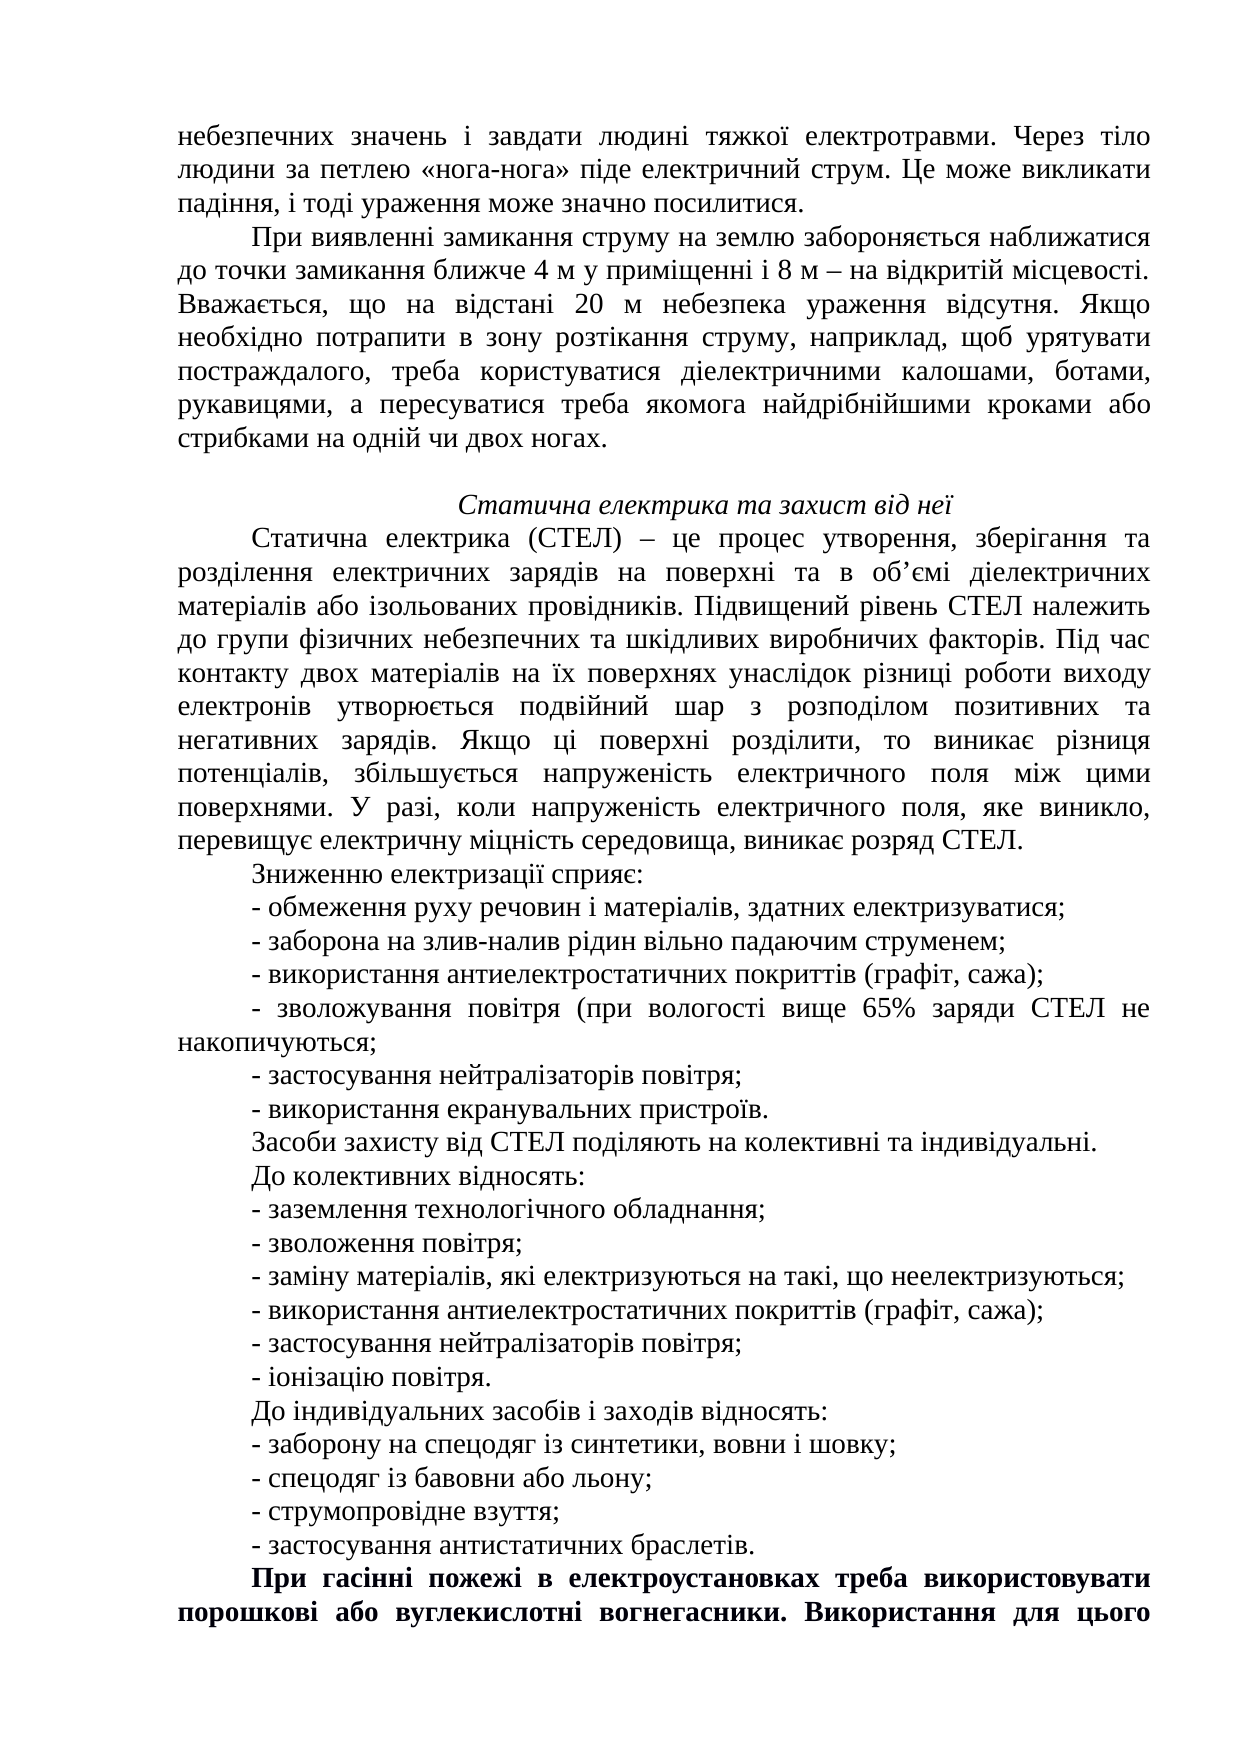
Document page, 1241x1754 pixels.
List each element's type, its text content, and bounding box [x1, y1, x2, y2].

text - застосування нейтралізаторів повітря; [177, 1326, 1152, 1359]
text - іонізацію повітря. [177, 1359, 1152, 1393]
text - використання антиелектростатичних покриттів (графіт, сажа); [177, 1292, 1152, 1326]
text - спецодяг із бавовни або льону; [177, 1460, 1152, 1493]
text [177, 1560, 1152, 1627]
text - зволожування повітря (при вологості вище 65% заряди СТЕЛ не накопичуються; [177, 990, 1152, 1057]
text Статична електрика (СТЕЛ) – це процес утворення, зберігання та розділення електричних зарядів на поверхні та в об’ємі діелектричних матеріалів або ізольованих провідників. Підвищений рівень СТЕЛ належить до групи фізичних небезпечних та шкідливих виробничих факторів. Під час контакту двох матеріалів на їх поверхнях унаслідок різниці роботи виходу електронів утворюється подвійний шар з розподілом позитивних та негативних зарядів. Якщо ці поверхні розділити, то виникає різниця потенціалів, збільшується напруженість електричного поля між цими поверхнями. У разі, коли напруженість електричного поля, яке виникло, перевищує електричну міцність середовища, виникає розряд СТЕЛ. [177, 521, 1152, 856]
text До індивідуальних засобів і заходів відносять: [177, 1393, 1152, 1426]
text - обмеження руху речовин і матеріалів, здатних електризуватися; [177, 889, 1152, 923]
text - заземлення технологічного обладнання; [177, 1191, 1152, 1225]
text При виявленні замикання струму на землю забороняється наближатися до точки замикання ближче 4 м у приміщенні і 8 м – на відкритій місцевості. Вважається, що на відстані 20 м небезпека ураження відсутня. Якщо необхідно потрапити в зону розтікання струму, наприклад, щоб урятувати постраждалого, треба користуватися діелектричними калошами, ботами, рукавицями, а пересуватися треба якомога найдрібнійшими кроками або стрибками на одній чи двох ногах. [177, 219, 1152, 453]
text Засоби захисту від СТЕЛ поділяють на колективні та індивідуальні. [177, 1124, 1152, 1158]
text Зниженню електризації сприяє: [177, 856, 1152, 889]
text - застосування антистатичних браслетів. [177, 1527, 1152, 1560]
text - заміну матеріалів, які електризуються на такі, що неелектризуються; [177, 1258, 1152, 1292]
text Статична електрика та захист від неї [177, 487, 1152, 521]
text - заборона на злив-налив рідин вільно падаючим струменем; [177, 923, 1152, 957]
text - зволоження повітря; [177, 1225, 1152, 1258]
text - застосування нейтралізаторів повітря; [177, 1057, 1152, 1091]
text - заборону на спецодяг із синтетики, вовни і шовку; [177, 1426, 1152, 1460]
text - використання антиелектростатичних покриттів (графіт, сажа); [177, 957, 1152, 990]
text - використання екранувальних пристроїв. [177, 1091, 1152, 1124]
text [177, 118, 1152, 219]
text До колективних відносять: [177, 1158, 1152, 1191]
text - струмопровідне взуття; [177, 1493, 1152, 1527]
